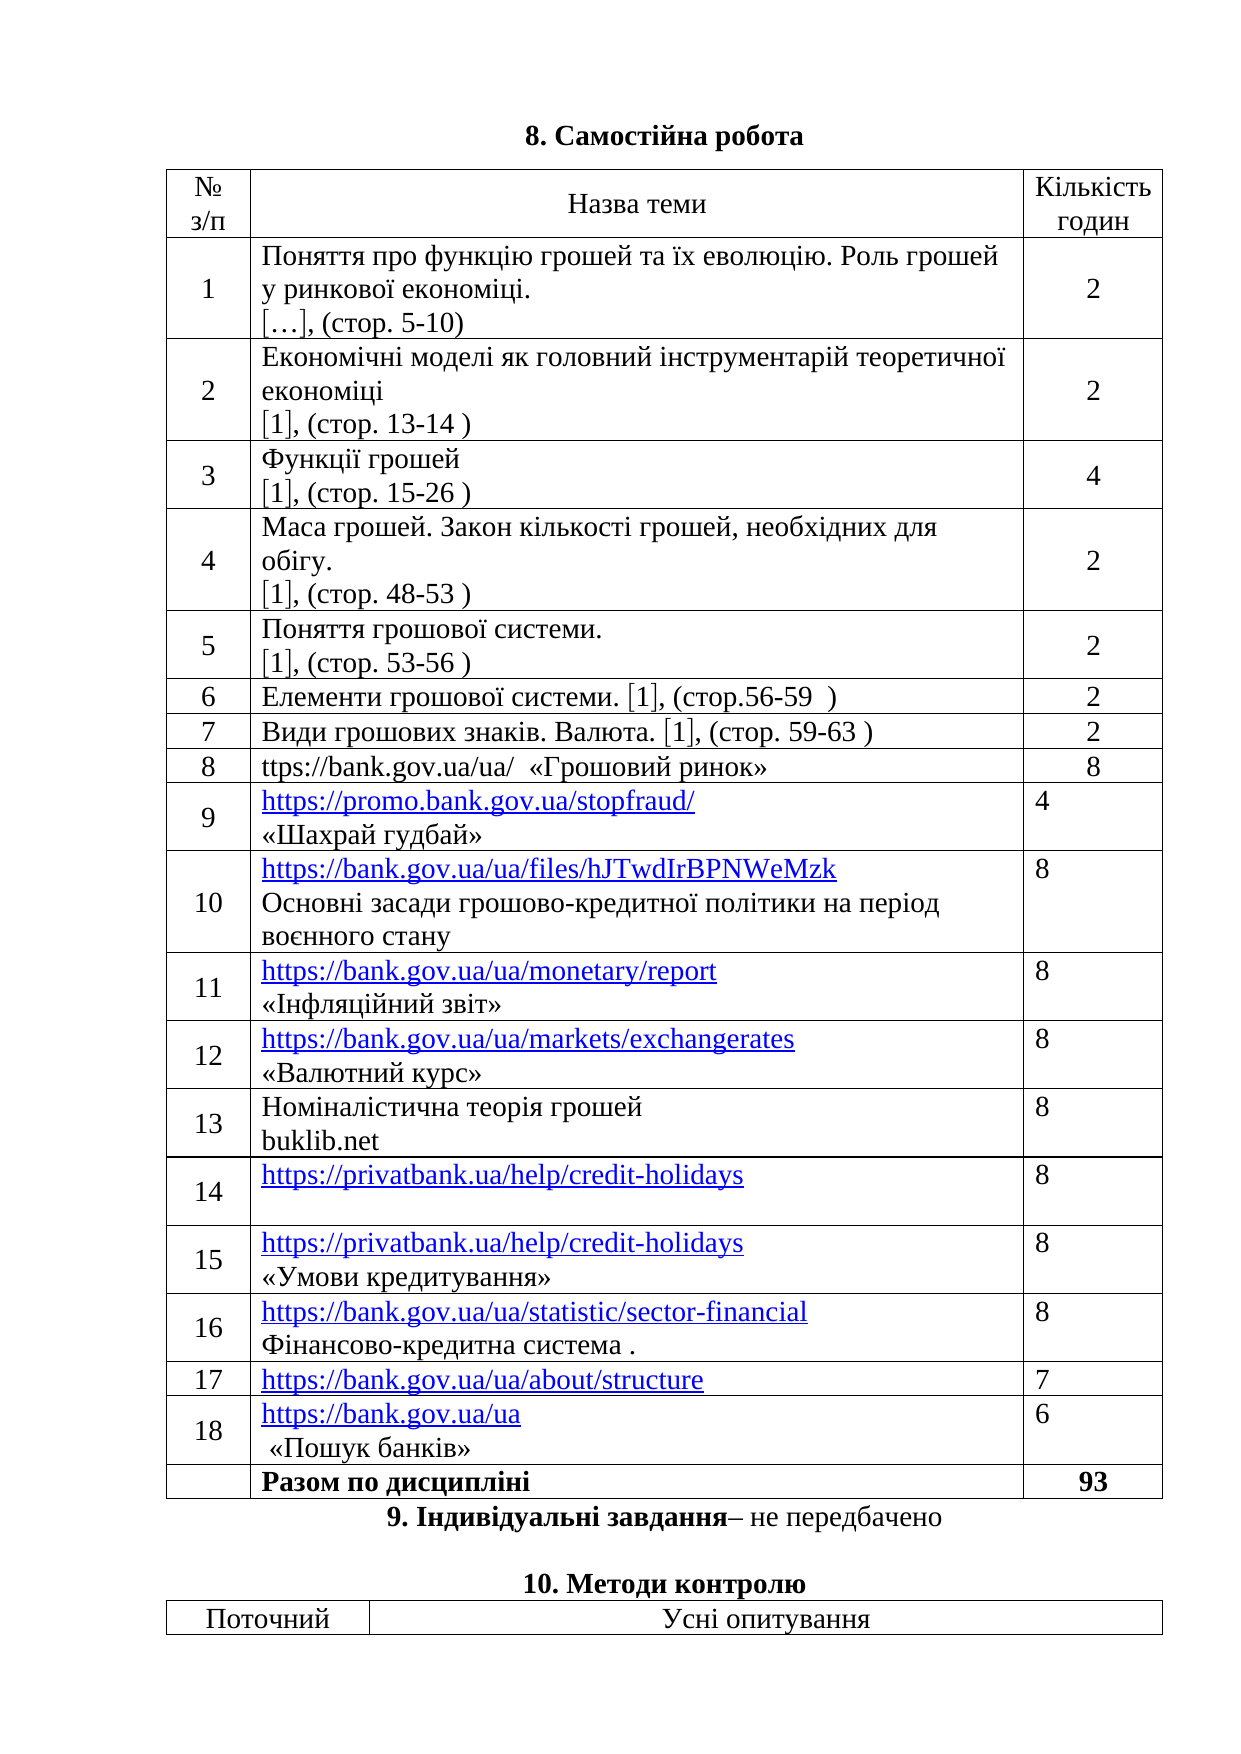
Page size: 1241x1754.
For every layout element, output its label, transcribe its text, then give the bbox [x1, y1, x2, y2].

table_cell 8 [1024, 1158, 1162, 1224]
table_cell 4 [1024, 783, 1162, 850]
table_cell 10 [167, 851, 250, 952]
table_cell 8 [1024, 1226, 1162, 1293]
table_cell 2 [1024, 339, 1162, 440]
table_cell https://bank.gov.ua/ua/files/hJTwdIrBPNWeMzk Основні засади грошово-кредитної політики на період воєнного стану [251, 851, 1023, 952]
table_cell 1 [167, 238, 250, 338]
text 8. Самостійна робота [177, 118, 1152, 152]
table_cell https://privatbank.ua/help/credit-holidays «Умови кредитування» [251, 1226, 1023, 1293]
table_cell 2 [1024, 509, 1162, 610]
table_header № з/п [167, 170, 250, 237]
table_cell 8 [167, 749, 250, 782]
table_cell 11 [167, 953, 250, 1020]
table_cell 12 [167, 1021, 250, 1088]
table_cell 8 [1024, 1021, 1162, 1088]
table_cell 4 [1024, 441, 1162, 508]
table_cell Поняття про функцію грошей та їх еволюцію. Роль грошей у ринкової економіці. …, (стор. 5-10) [251, 238, 1023, 338]
table_header Кількість годин [1024, 170, 1162, 237]
table_cell 2 [1024, 714, 1162, 748]
table_cell 3 [167, 441, 250, 508]
table_cell https://promo.bank.gov.ua/stopfraud/ «Шахрай гудбай» [251, 783, 1023, 850]
table_cell 2 [167, 339, 250, 440]
table_cell 13 [167, 1089, 250, 1156]
table_cell 14 [167, 1158, 250, 1224]
table_cell https://bank.gov.ua/ua «Пошук банків» [251, 1396, 1023, 1463]
table_cell Економічні моделі як головний інструментарій теоретичної економіці 1, (стор. 13-14 ) [251, 339, 1023, 440]
table_cell 8 [1024, 1089, 1162, 1156]
table_cell 2 [1024, 238, 1162, 338]
table_cell 9 [167, 783, 250, 850]
table_cell [167, 1465, 250, 1498]
table_cell 2 [1024, 611, 1162, 678]
table_cell 93 [1024, 1465, 1162, 1498]
table_cell https://bank.gov.ua/ua/markets/exchangerates «Валютний курс» [251, 1021, 1023, 1088]
table_cell https://bank.gov.ua/ua/about/structure [251, 1362, 1023, 1395]
table_cell Функції грошей 1, (стор. 15-26 ) [251, 441, 1023, 508]
table_cell https://bank.gov.ua/ua/monetary/report «Інфляційний звіт» [251, 953, 1023, 1020]
table_cell 15 [167, 1226, 250, 1293]
table_cell 8 [1024, 851, 1162, 952]
table_cell 4 [167, 509, 250, 610]
table_cell 16 [167, 1294, 250, 1361]
table_cell 8 [1024, 1294, 1162, 1361]
table_cell 6 [1024, 1396, 1162, 1463]
table_cell Елементи грошової системи. 1, (стор.56-59 ) [251, 679, 1023, 713]
text 10. Методи контролю [177, 1566, 1152, 1600]
table_cell ttps://bank.gov.ua/ua/ «Грошовий ринок» [251, 749, 1023, 782]
table_cell 17 [167, 1362, 250, 1395]
table_cell 8 [1024, 749, 1162, 782]
table_cell 7 [167, 714, 250, 748]
text 9. Індивідуальні завдання– не передбачено [177, 1499, 1152, 1533]
table_cell 6 [167, 679, 250, 713]
table_header Назва теми [251, 170, 1023, 237]
table_cell Разом по дисципліні [251, 1465, 1023, 1498]
table_cell 2 [1024, 679, 1162, 713]
table_cell Номіналістична теорія грошей buklib.net [251, 1089, 1023, 1156]
table_cell Маса грошей. Закон кількості грошей, необхідних для обігу. 1, (стор. 48-53 ) [251, 509, 1023, 610]
table_cell 5 [167, 611, 250, 678]
table_header Усні опитування [370, 1601, 1162, 1634]
table_cell 8 [1024, 953, 1162, 1020]
table_cell https://bank.gov.ua/ua/statistic/sector-financial Фінансово-кредитна система . [251, 1294, 1023, 1361]
table_cell 7 [1024, 1362, 1162, 1395]
table_cell Види грошових знаків. Валюта. 1, (стор. 59-63 ) [251, 714, 1023, 748]
table_header Поточний [167, 1601, 369, 1634]
table_cell https://privatbank.ua/help/credit-holidays [251, 1158, 1023, 1224]
table_cell 18 [167, 1396, 250, 1463]
table_cell Поняття грошової системи. 1, (стор. 53-56 ) [251, 611, 1023, 678]
